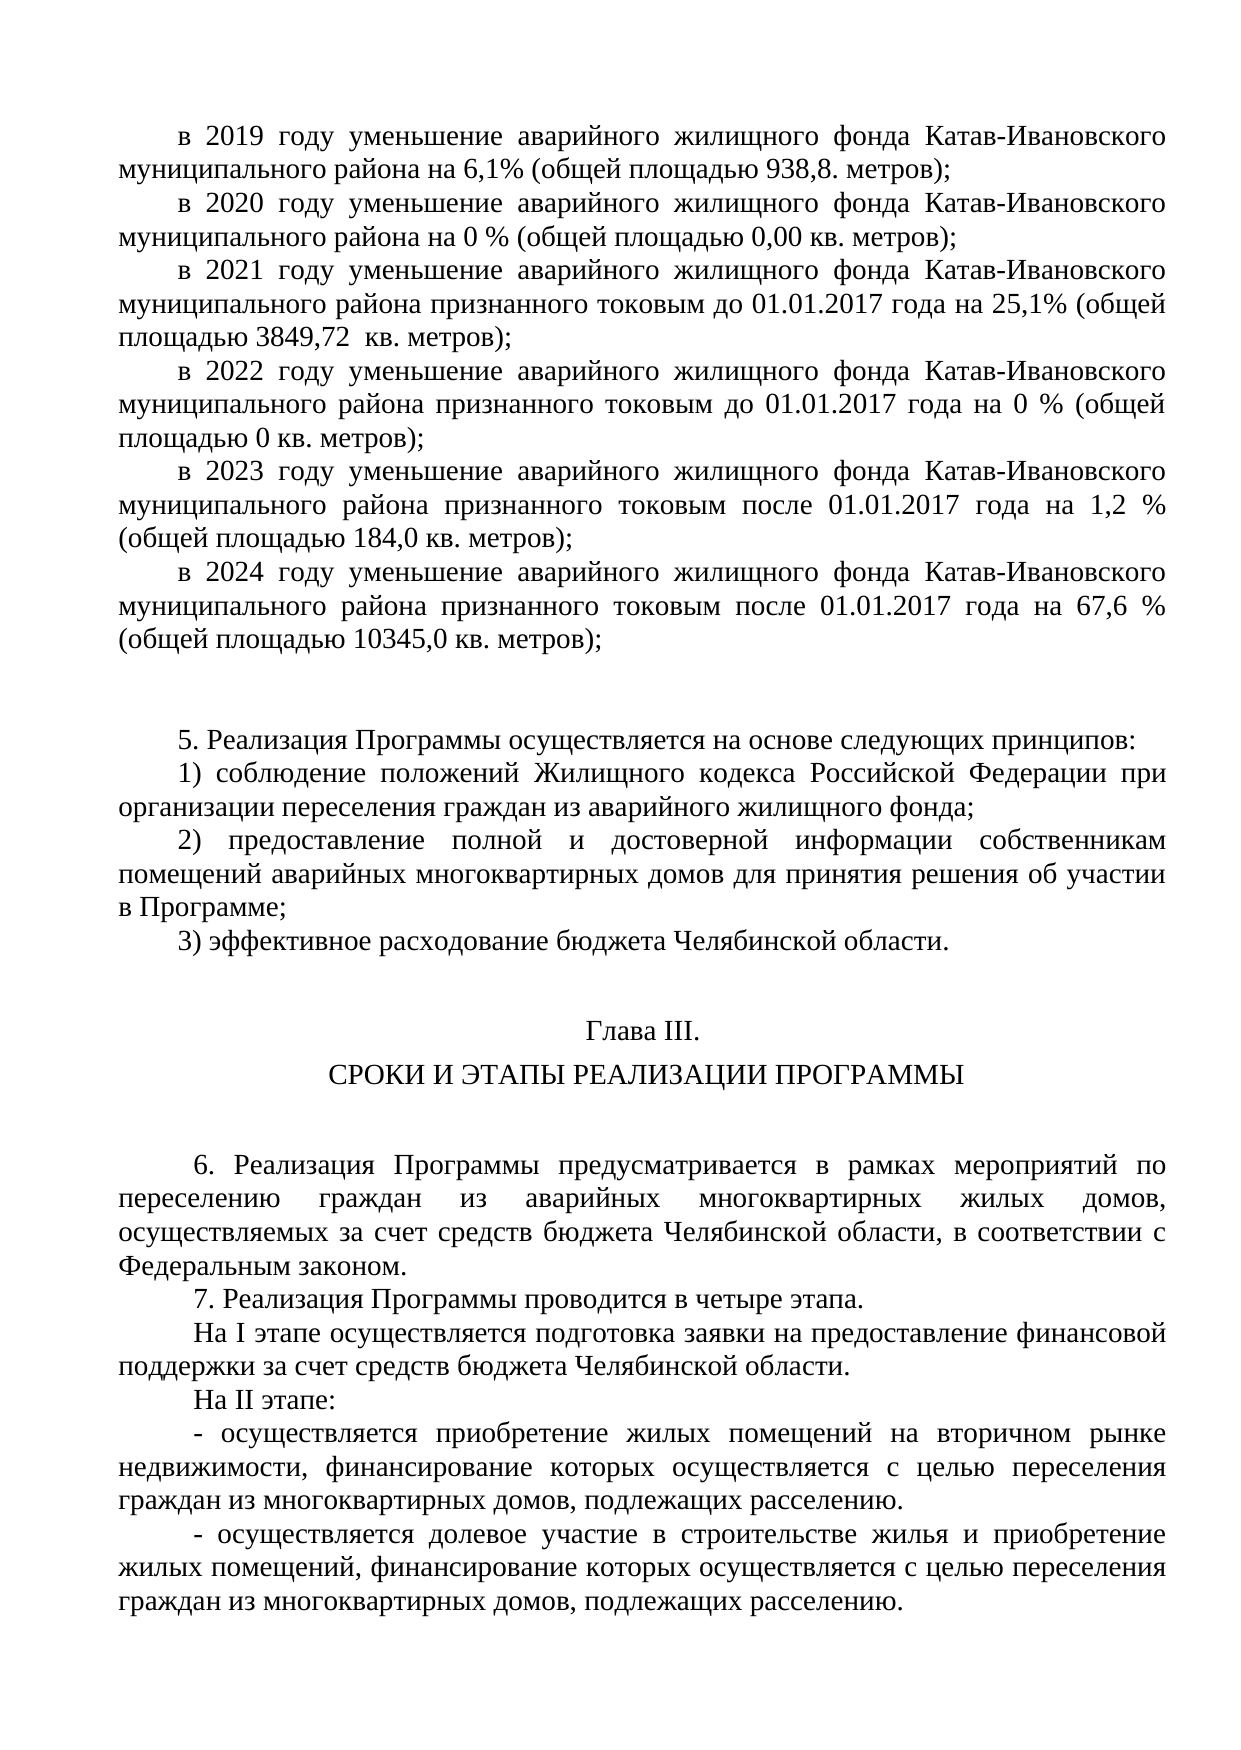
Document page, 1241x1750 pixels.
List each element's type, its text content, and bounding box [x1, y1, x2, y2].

text - осуществляется долевое участие в строительстве жилья и приобретение жилых помещений, финансирование которых осуществляется с целью переселения граждан из многоквартирных домов, подлежащих расселению. [118, 1516, 1167, 1617]
text в 2024 году уменьшение аварийного жилищного фонда Катав-Ивановского муниципального района признанного токовым после 01.01.2017 года на 67,6 % (общей площадью 10345,0 кв. метров); [118, 554, 1167, 655]
text Глава III. [118, 1013, 1167, 1046]
text в 2021 году уменьшение аварийного жилищного фонда Катав-Ивановского муниципального района признанного токовым до 01.01.2017 года на 25,1% (общей площадью 3849,72 кв. метров); [118, 252, 1167, 353]
text СРОКИ И ЭТАПЫ РЕАЛИЗАЦИИ ПРОГРАММЫ [118, 1057, 1167, 1091]
text - осуществляется приобретение жилых помещений на вторичном рынке недвижимости, финансирование которых осуществляется с целью переселения граждан из многоквартирных домов, подлежащих расселению. [118, 1415, 1167, 1516]
text 5. Реализация Программы осуществляется на основе следующих принципов: [118, 722, 1167, 755]
text в 2019 году уменьшение аварийного жилищного фонда Катав-Ивановского муниципального района на 6,1% (общей площадью 938,8. метров); [118, 118, 1167, 185]
text На I этапе осуществляется подготовка заявки на предоставление финансовой поддержки за счет средств бюджета Челябинской области. [118, 1315, 1167, 1382]
text 7. Реализация Программы проводится в четыре этапа. [118, 1281, 1167, 1315]
text в 2023 году уменьшение аварийного жилищного фонда Катав-Ивановского муниципального района признанного токовым после 01.01.2017 года на 1,2 % (общей площадью 184,0 кв. метров); [118, 453, 1167, 554]
text 2) предоставление полной и достоверной информации собственникам помещений аварийных многоквартирных домов для принятия решения об участии в Программе; [118, 822, 1167, 923]
text 3) эффективное расходование бюджета Челябинской области. [118, 923, 1167, 957]
text в 2022 году уменьшение аварийного жилищного фонда Катав-Ивановского муниципального района признанного токовым до 01.01.2017 года на 0 % (общей площадью 0 кв. метров); [118, 353, 1167, 453]
text 1) соблюдение положений Жилищного кодекса Российской Федерации при организации переселения граждан из аварийного жилищного фонда; [118, 755, 1167, 822]
text 6. Реализация Программы предусматривается в рамках мероприятий по переселению граждан из аварийных многоквартирных жилых домов, осуществляемых за счет средств бюджета Челябинской области, в соответствии с Федеральным законом. [118, 1147, 1167, 1281]
text в 2020 году уменьшение аварийного жилищного фонда Катав-Ивановского муниципального района на 0 % (общей площадью 0,00 кв. метров); [118, 185, 1167, 252]
text На II этапе: [118, 1382, 1167, 1415]
